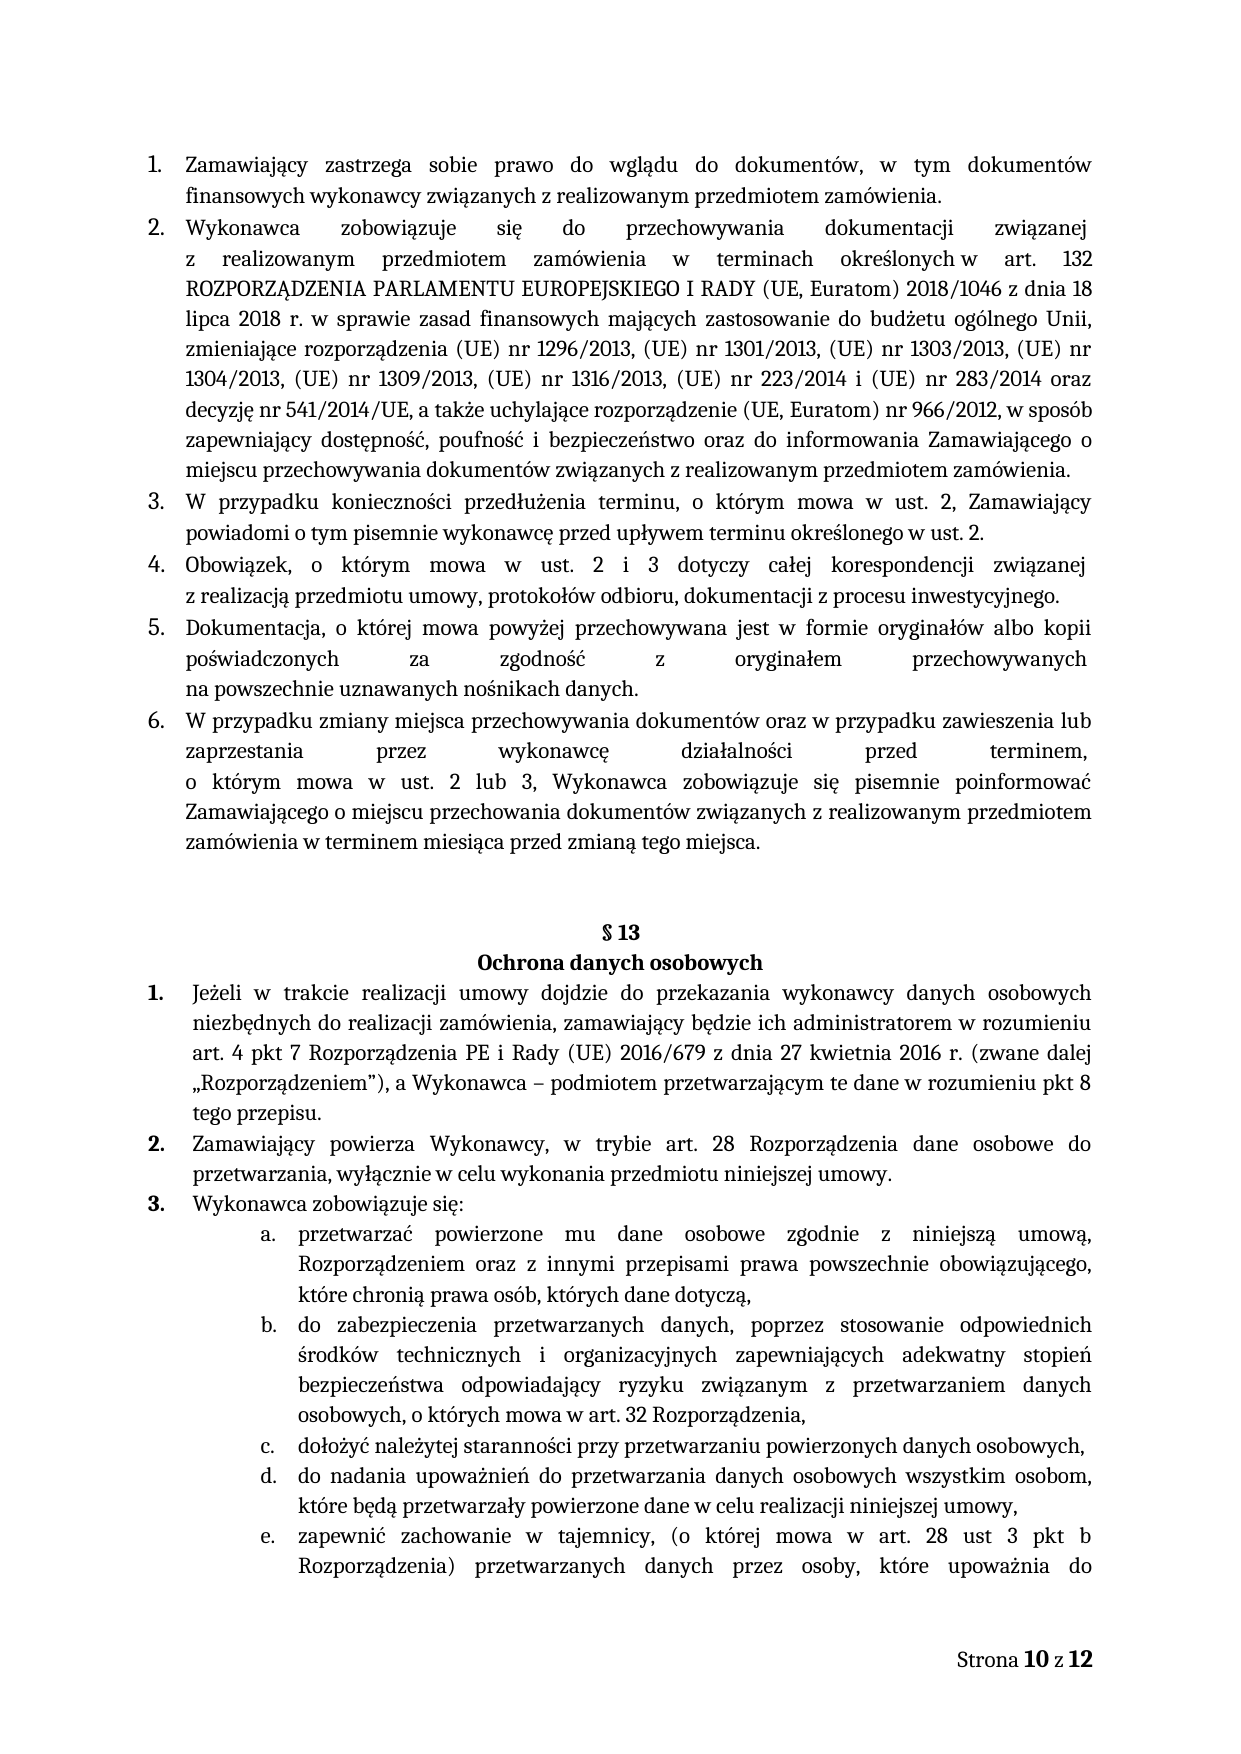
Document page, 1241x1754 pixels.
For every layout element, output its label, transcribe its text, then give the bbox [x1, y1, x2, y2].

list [260, 1523, 1093, 1579]
list dołożyć należytej staranności przy przetwarzaniu powierzonych danych osobowych, [260, 1432, 1093, 1459]
list Jeżeli w trakcie realizacji umowy dojdzie do przekazania wykonawcy danych osobowych niezbędnych do realizacji zamówienia, zamawiający będzie ich administratorem w rozumieniu art. 4 pkt 7 Rozporządzenia PE i Rady (UE) 2016/679 z dnia 27 kwietnia 2016 r. (zwane dalej „Rozporządzeniem”), a Wykonawca – podmiotem przetwarzającym te dane w rozumieniu pkt 8 tego przepisu. [148, 979, 1093, 1126]
list W przypadku zmiany miejsca przechowywania dokumentów oraz w przypadku zawieszenia lub zaprzestania przez wykonawcę działalności przed terminem, o którym mowa w ust. 2 lub 3, Wykonawca zobowiązuje się pisemnie poinformować Zamawiającego o miejscu przechowania dokumentów związanych z realizowanym przedmiotem zamówienia w terminem miesiąca przed zmianą tego miejsca. [148, 706, 1093, 855]
list Wykonawca zobowiązuje się: [148, 1191, 1093, 1217]
list Obowiązek, o którym mowa w ust. 2 i 3 dotyczy całej korespondencji związanej z realizacją przedmiotu umowy, protokołów odbioru, dokumentacji z procesu inwestycyjnego. [148, 550, 1093, 609]
list do nadania upoważnień do przetwarzania danych osobowych wszystkim osobom, które będą przetwarzały powierzone dane w celu realizacji niniejszej umowy, [260, 1463, 1093, 1519]
list Dokumentacja, o której mowa powyżej przechowywana jest w formie oryginałów albo kopii poświadczonych za zgodność z oryginałem przechowywanych na powszechnie uznawanych nośnikach danych. [148, 613, 1093, 702]
text Ochrona danych osobowych [148, 950, 1093, 976]
list Zamawiający powierza Wykonawcy, w trybie art. 28 Rozporządzenia dane osobowe do przetwarzania, wyłącznie w celu wykonania przedmiotu niniejszej umowy. [148, 1130, 1093, 1187]
list W przypadku konieczności przedłużenia terminu, o którym mowa w ust. 2, Zamawiający powiadomi o tym pisemnie wykonawcę przed upływem terminu określonego w ust. 2. [148, 487, 1093, 546]
list przetwarzać powierzone mu dane osobowe zgodnie z niniejszą umową, Rozporządzeniem oraz z innymi przepisami prawa powszechnie obowiązującego, które chronią prawa osób, których dane dotyczą, [260, 1221, 1093, 1308]
list do zabezpieczenia przetwarzanych danych, poprzez stosowanie odpowiednich środków technicznych i organizacyjnych zapewniających adekwatny stopień bezpieczeństwa odpowiadający ryzyku związanym z przetwarzaniem danych osobowych, o których mowa w art. 32 Rozporządzenia, [260, 1312, 1093, 1428]
list Zamawiający zastrzega sobie prawo do wglądu do dokumentów, w tym dokumentów finansowych wykonawcy związanych z realizowanym przedmiotem zamówienia. [148, 150, 1093, 209]
text § 13 [148, 919, 1093, 946]
list Wykonawca zobowiązuje się do przechowywania dokumentacji związanej z realizowanym przedmiotem zamówienia w terminach określonych w art. 132 ROZPORZĄDZENIA PARLAMENTU EUROPEJSKIEGO I RADY (UE, Euratom) 2018/1046 z dnia 18 lipca 2018 r. w sprawie zasad finansowych mających zastosowanie do budżetu ogólnego Unii, zmieniające rozporządzenia (UE) nr 1296/2013, (UE) nr 1301/2013, (UE) nr 1303/2013, (UE) nr 1304/2013, (UE) nr 1309/2013, (UE) nr 1316/2013, (UE) nr 223/2014 i (UE) nr 283/2014 oraz decyzję nr 541/2014/UE, a także uchylające rozporządzenie (UE, Euratom) nr 966/2012, w sposób zapewniający dostępność, poufność i bezpieczeństwo oraz do informowania Zamawiającego o miejscu przechowywania dokumentów związanych z realizowanym przedmiotem zamówienia. [148, 213, 1093, 483]
